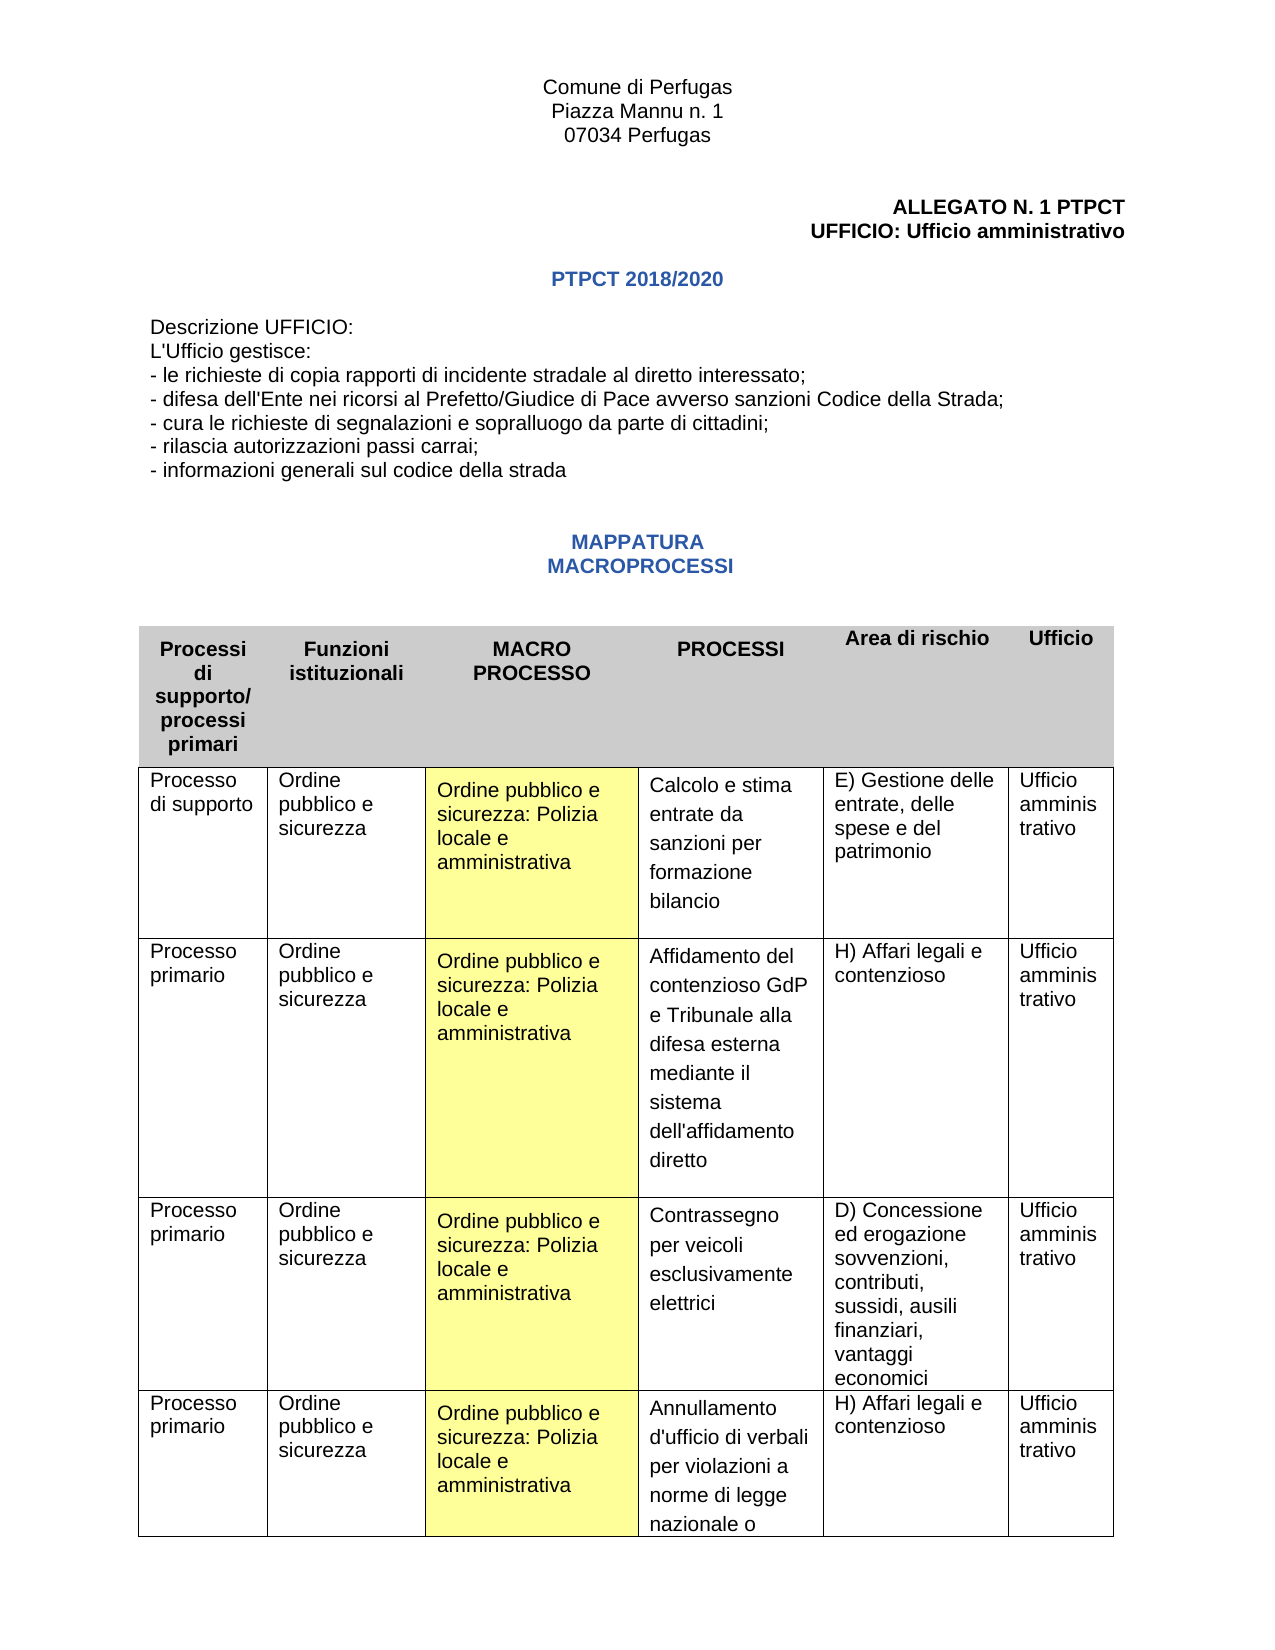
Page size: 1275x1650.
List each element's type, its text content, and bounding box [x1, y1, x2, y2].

text - rilascia autorizzazioni passi carrai; [150, 434, 1125, 458]
table_cell Ordine pubblico e sicurezza [268, 939, 425, 1197]
table_cell Affidamento del contenzioso GdP e Tribunale alla difesa esterna mediante il sistema dell'affidamento diretto [639, 939, 823, 1197]
text Descrizione UFFICIO: [150, 314, 1125, 338]
table_cell E) Gestione delle entrate, delle spese e del patrimonio [824, 768, 1008, 938]
table_cell Ufficio amministrativo [1009, 939, 1113, 1197]
text ALLEGATO N. 1 PTPCT [150, 195, 1125, 219]
table_cell Processo primario [139, 1198, 267, 1390]
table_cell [268, 1391, 425, 1536]
table_cell D) Concessione ed erogazione sovvenzioni, contributi, sussidi, ausili finanziari, vantaggi economici [824, 1198, 1008, 1390]
table_header Ufficio [1008, 626, 1114, 767]
table_cell Processo di supporto [139, 768, 267, 938]
table_header Area di rischio [823, 626, 1008, 767]
table_cell Ordine pubblico e sicurezza: Polizia locale e amministrativa [426, 768, 638, 938]
table_cell Ufficio amministrativo [1009, 768, 1113, 938]
text MAPPATURA [150, 530, 1125, 554]
table_header Processi di supporto/processi primari [139, 626, 267, 767]
text - le richieste di copia rapporti di incidente stradale al diretto interessato; [150, 362, 1125, 386]
table_cell H) Affari legali e contenzioso [824, 939, 1008, 1197]
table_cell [824, 1391, 1008, 1536]
table_cell Ordine pubblico e sicurezza: Polizia locale e amministrativa [426, 1198, 638, 1390]
table_cell Processo primario [139, 1391, 267, 1536]
table_cell Ordine pubblico e sicurezza [268, 1198, 425, 1390]
table_cell Ordine pubblico e sicurezza [268, 768, 425, 938]
table_header Funzioni istituzionali [267, 626, 426, 767]
table_cell Calcolo e stima entrate da sanzioni per formazione bilancio [639, 768, 823, 938]
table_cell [639, 1391, 823, 1536]
table_cell Processo primario [139, 939, 267, 1197]
text 07034 Perfugas [150, 123, 1125, 147]
text - informazioni generali sul codice della strada [150, 458, 1125, 482]
table_header PROCESSI [638, 626, 823, 767]
text - cura le richieste di segnalazioni e sopralluogo da parte di cittadini; [150, 410, 1125, 434]
text L'Ufficio gestisce: [150, 338, 1125, 362]
table_header MACRO PROCESSO [426, 626, 638, 767]
text Piazza Mannu n. 1 [150, 99, 1125, 123]
text UFFICIO: Ufficio amministrativo [150, 219, 1125, 243]
text PTPCT 2018/2020 [150, 267, 1125, 291]
text - difesa dell'Ente nei ricorsi al Prefetto/Giudice di Pace avverso sanzioni Codice della Strada; [150, 386, 1125, 410]
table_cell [1009, 1391, 1113, 1536]
table_cell Ufficio amministrativo [1009, 1198, 1113, 1390]
table_cell Contrassegno per veicoli esclusivamente elettrici [639, 1198, 823, 1390]
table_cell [426, 1391, 638, 1536]
table_cell Ordine pubblico e sicurezza: Polizia locale e amministrativa [426, 939, 638, 1197]
text MACROPROCESSI [150, 554, 1125, 578]
text Comune di Perfugas [150, 75, 1125, 99]
